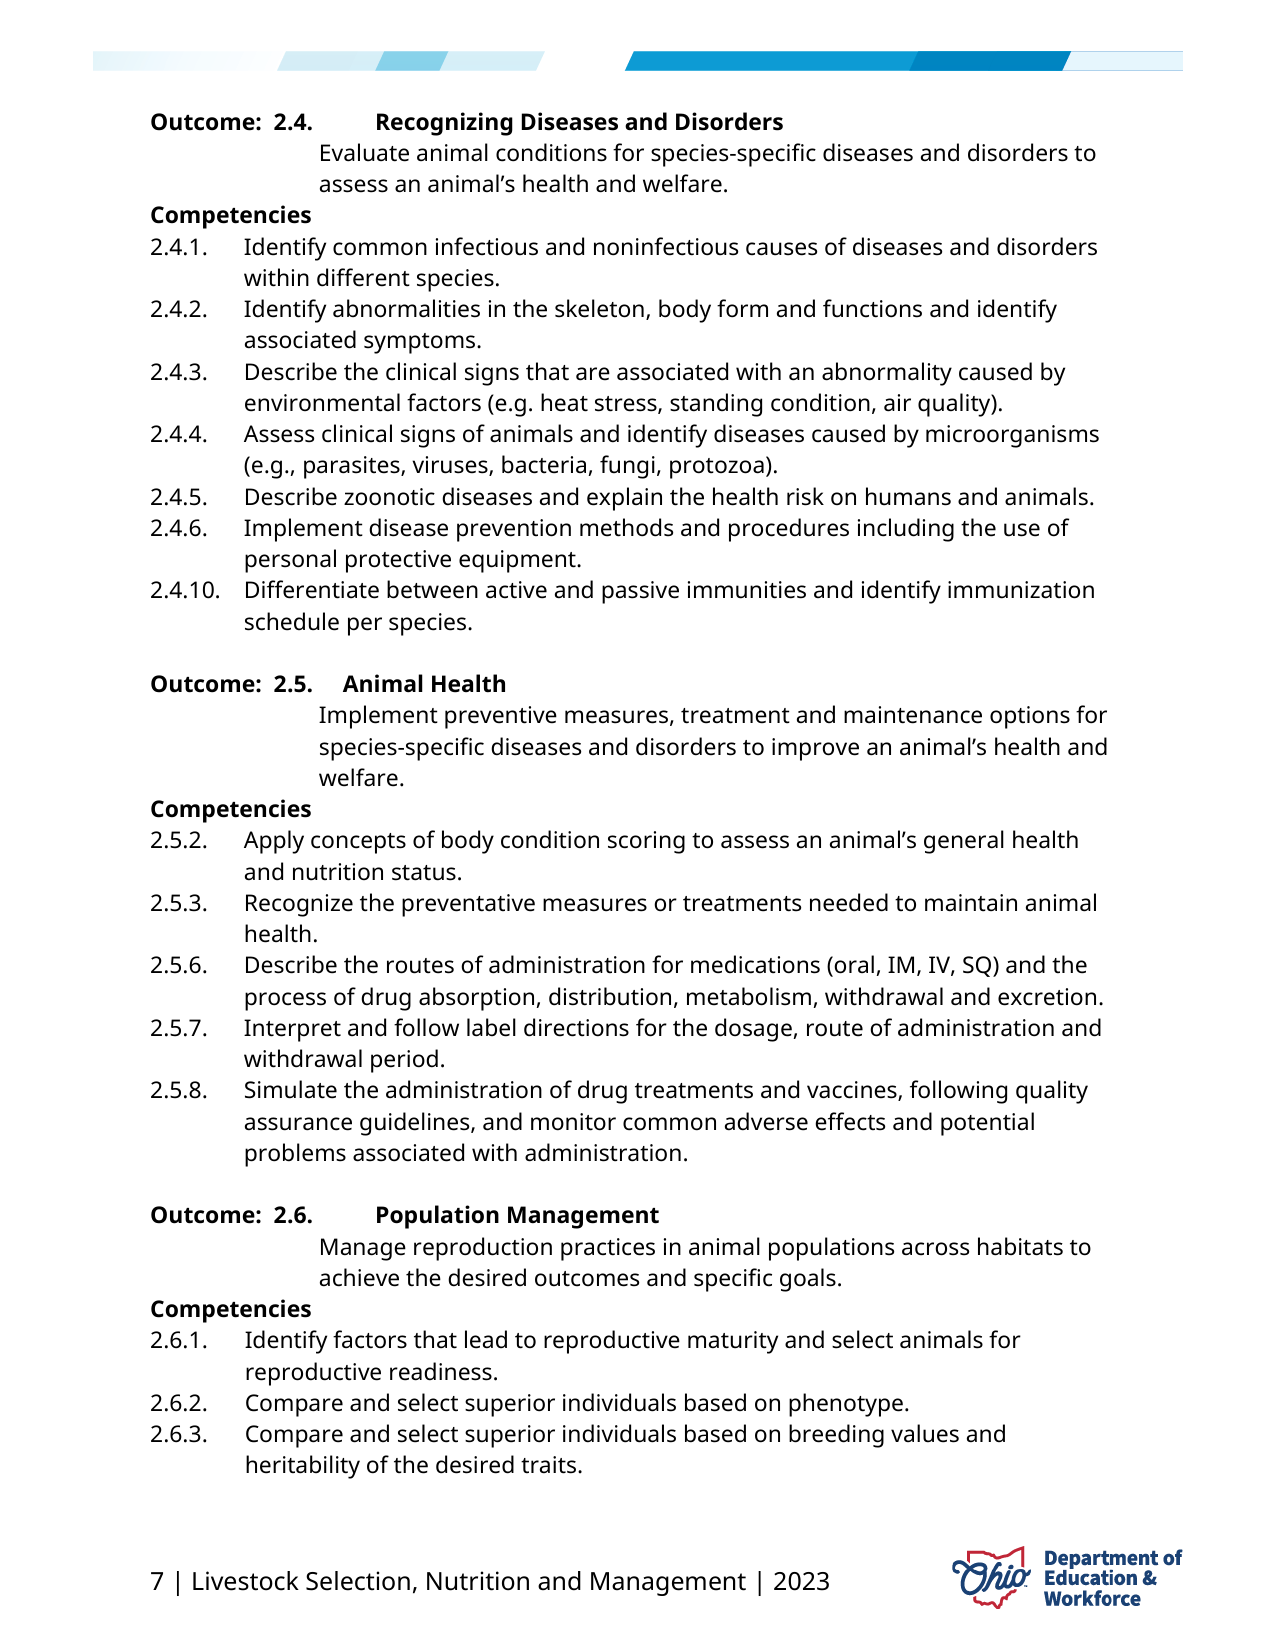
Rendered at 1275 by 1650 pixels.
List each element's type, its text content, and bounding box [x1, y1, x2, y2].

text 2.4.5. Describe zoonotic diseases and explain the health risk on humans and animals. [150, 480, 1125, 512]
text Manage reproduction practices in animal populations across habitats to achieve the desired outcomes and specific goals. [150, 1230, 1125, 1293]
text 2.4.10. Differentiate between active and passive immunities and identify immunization schedule per species. [150, 574, 1125, 637]
text 2.4.3. Describe the clinical signs that are associated with an abnormality caused by environmental factors (e.g. heat stress, standing condition, air quality). [150, 355, 1125, 418]
text 2.6.3. Compare and select superior individuals based on breeding values and heritability of the desired traits. [150, 1418, 1125, 1480]
text Outcome: 2.4. Recognizing Diseases and Disorders [150, 105, 1125, 137]
text Competencies [150, 199, 1125, 230]
text 2.4.6. Implement disease prevention methods and procedures including the use of personal protective equipment. [150, 512, 1125, 574]
text Outcome: 2.5. Animal Health [150, 668, 1125, 699]
text Competencies [150, 793, 1125, 824]
text Outcome: 2.6. Population Management [150, 1199, 1125, 1230]
text 2.5.6. Describe the routes of administration for medications (oral, IM, IV, SQ) and the process of drug absorption, distribution, metabolism, withdrawal and excretion. [150, 949, 1125, 1012]
picture [8, 19, 1267, 1647]
text 2.5.8. Simulate the administration of drug treatments and vaccines, following quality assurance guidelines, and monitor common adverse effects and potential problems associated with administration. [150, 1074, 1125, 1168]
text 2.5.2. Apply concepts of body condition scoring to assess an animal’s general health and nutrition status. [150, 824, 1125, 887]
text 2.5.3. Recognize the preventative measures or treatments needed to maintain animal health. [150, 887, 1125, 949]
text Implement preventive measures, treatment and maintenance options for species-specific diseases and disorders to improve an animal’s health and welfare. [150, 699, 1125, 793]
text Competencies [150, 1293, 1125, 1324]
text 2.4.2. Identify abnormalities in the skeleton, body form and functions and identify associated symptoms. [150, 293, 1125, 355]
text 2.6.1. Identify factors that lead to reproductive maturity and select animals for reproductive readiness. [150, 1324, 1125, 1387]
text 2.6.2. Compare and select superior individuals based on phenotype. [150, 1387, 1125, 1418]
text 2.4.1. Identify common infectious and noninfectious causes of diseases and disorders within different species. [150, 230, 1125, 293]
text 2.5.7. Interpret and follow label directions for the dosage, route of administration and withdrawal period. [150, 1012, 1125, 1074]
text Evaluate animal conditions for species-specific diseases and disorders to assess an animal’s health and welfare. [150, 137, 1125, 199]
text 2.4.4. Assess clinical signs of animals and identify diseases caused by microorganisms (e.g., parasites, viruses, bacteria, fungi, protozoa). [150, 418, 1125, 480]
